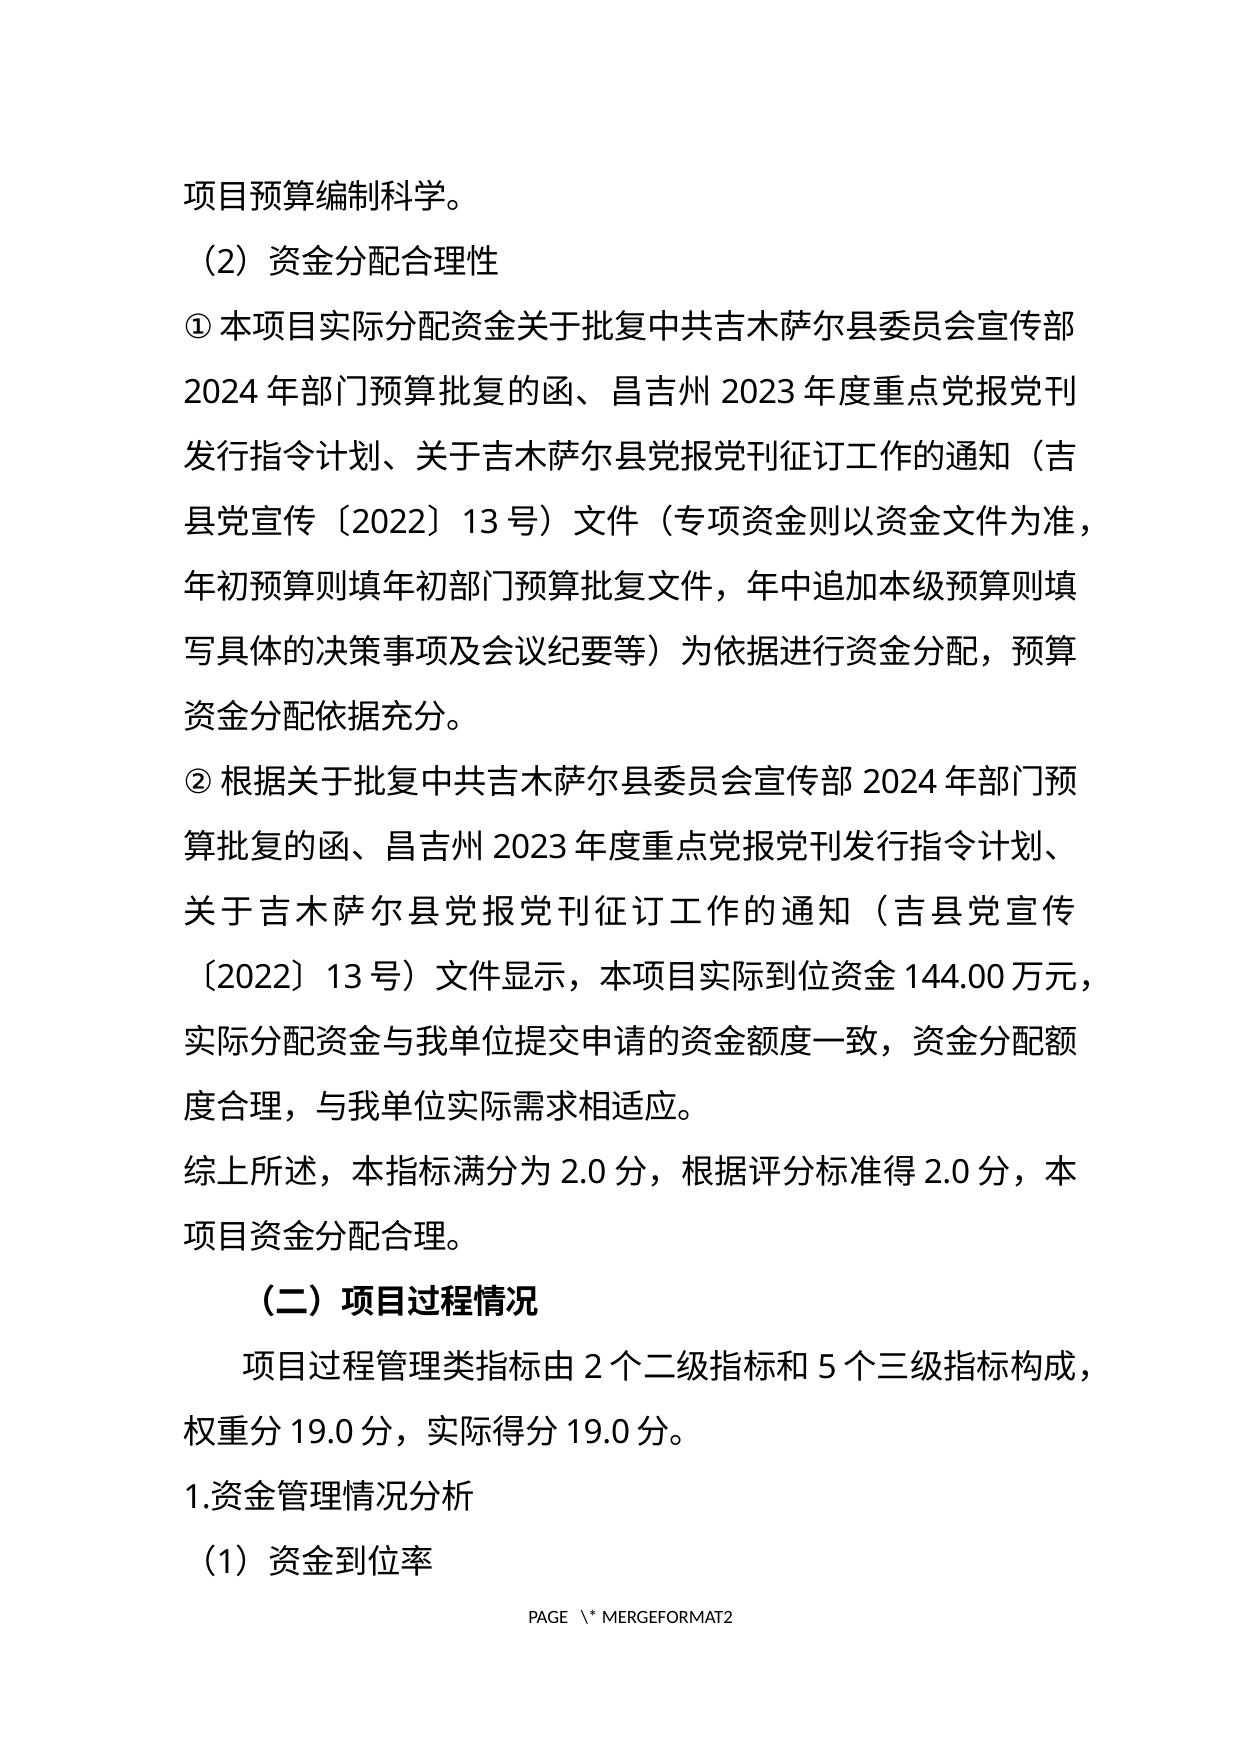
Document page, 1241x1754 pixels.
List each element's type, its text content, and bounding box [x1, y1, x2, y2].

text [183, 162, 1078, 1267]
text （二）项目过程情况 [183, 1267, 1078, 1332]
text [183, 1332, 1078, 1592]
